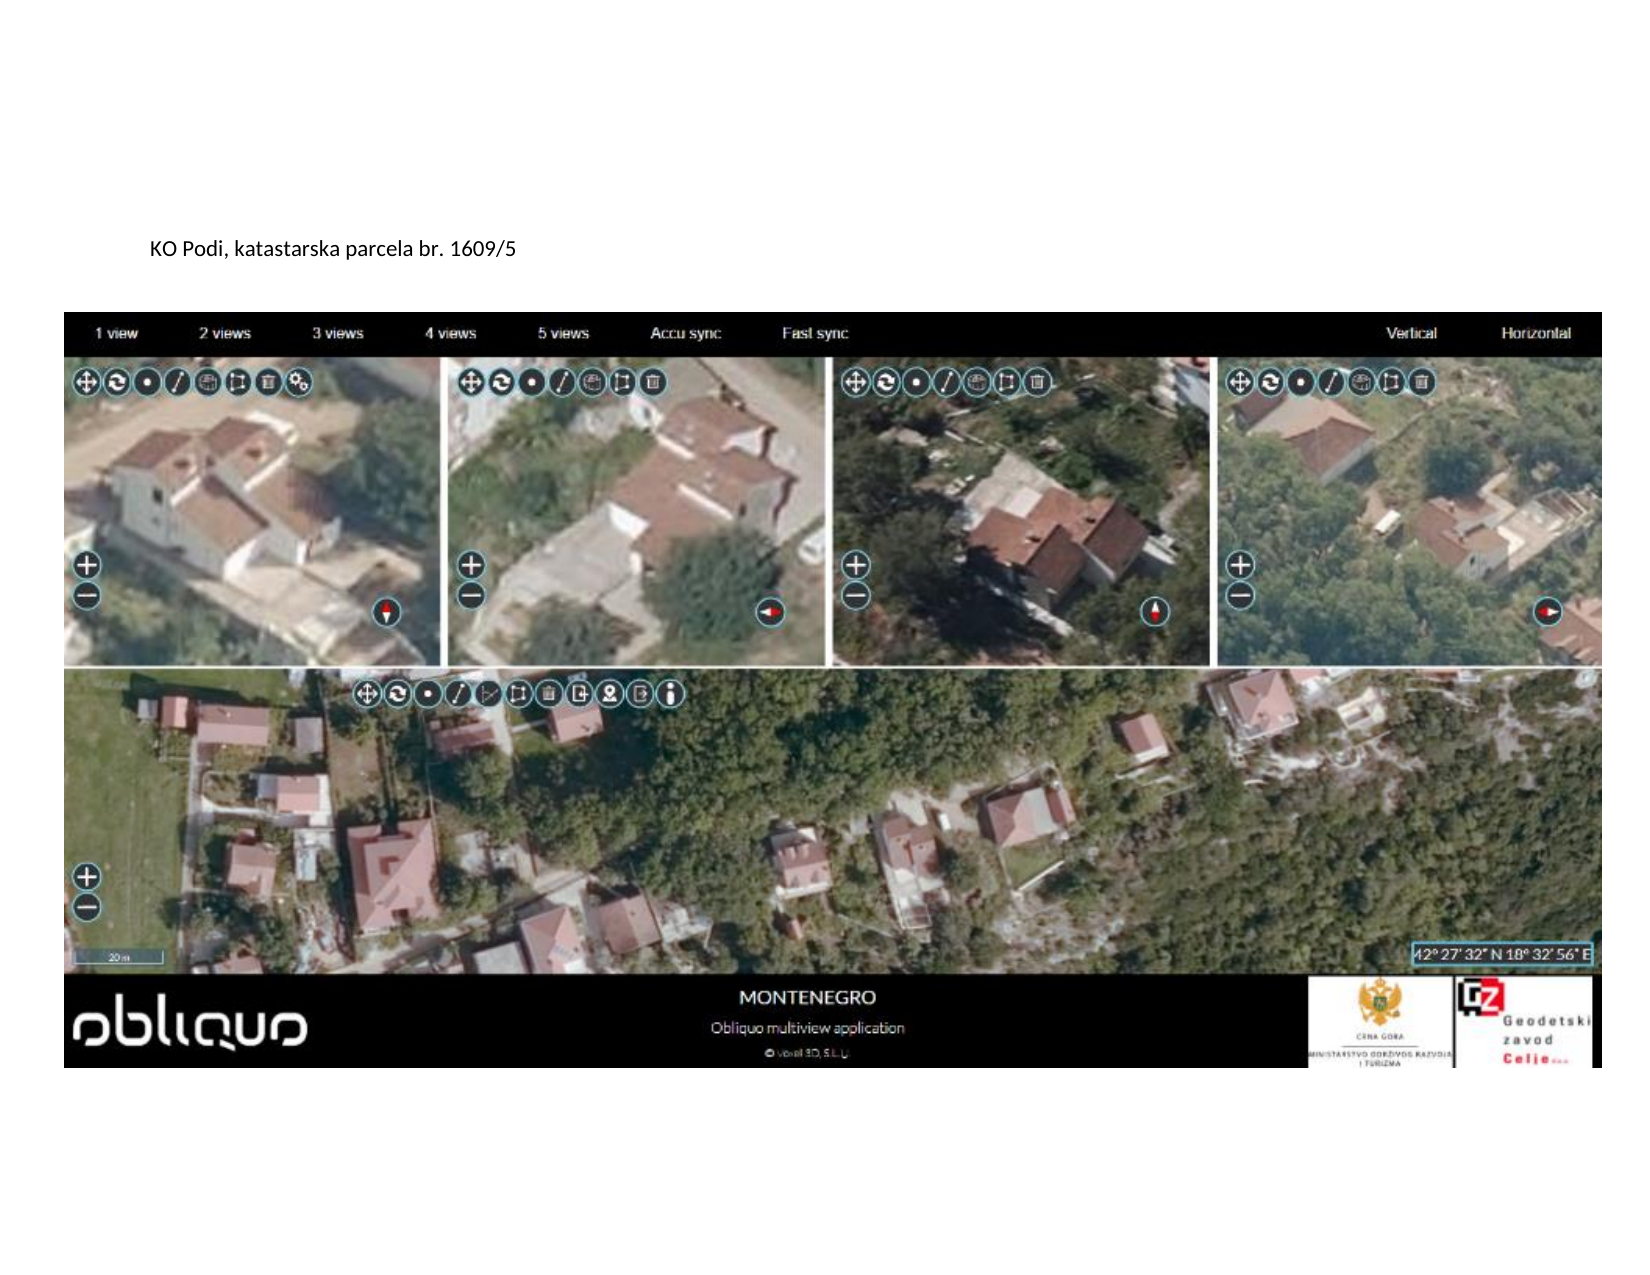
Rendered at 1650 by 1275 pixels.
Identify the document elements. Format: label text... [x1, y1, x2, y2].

text KO Podi, katastarska parcela br. 1609/5 [150, 234, 1500, 262]
picture [64, 312, 1602, 1068]
